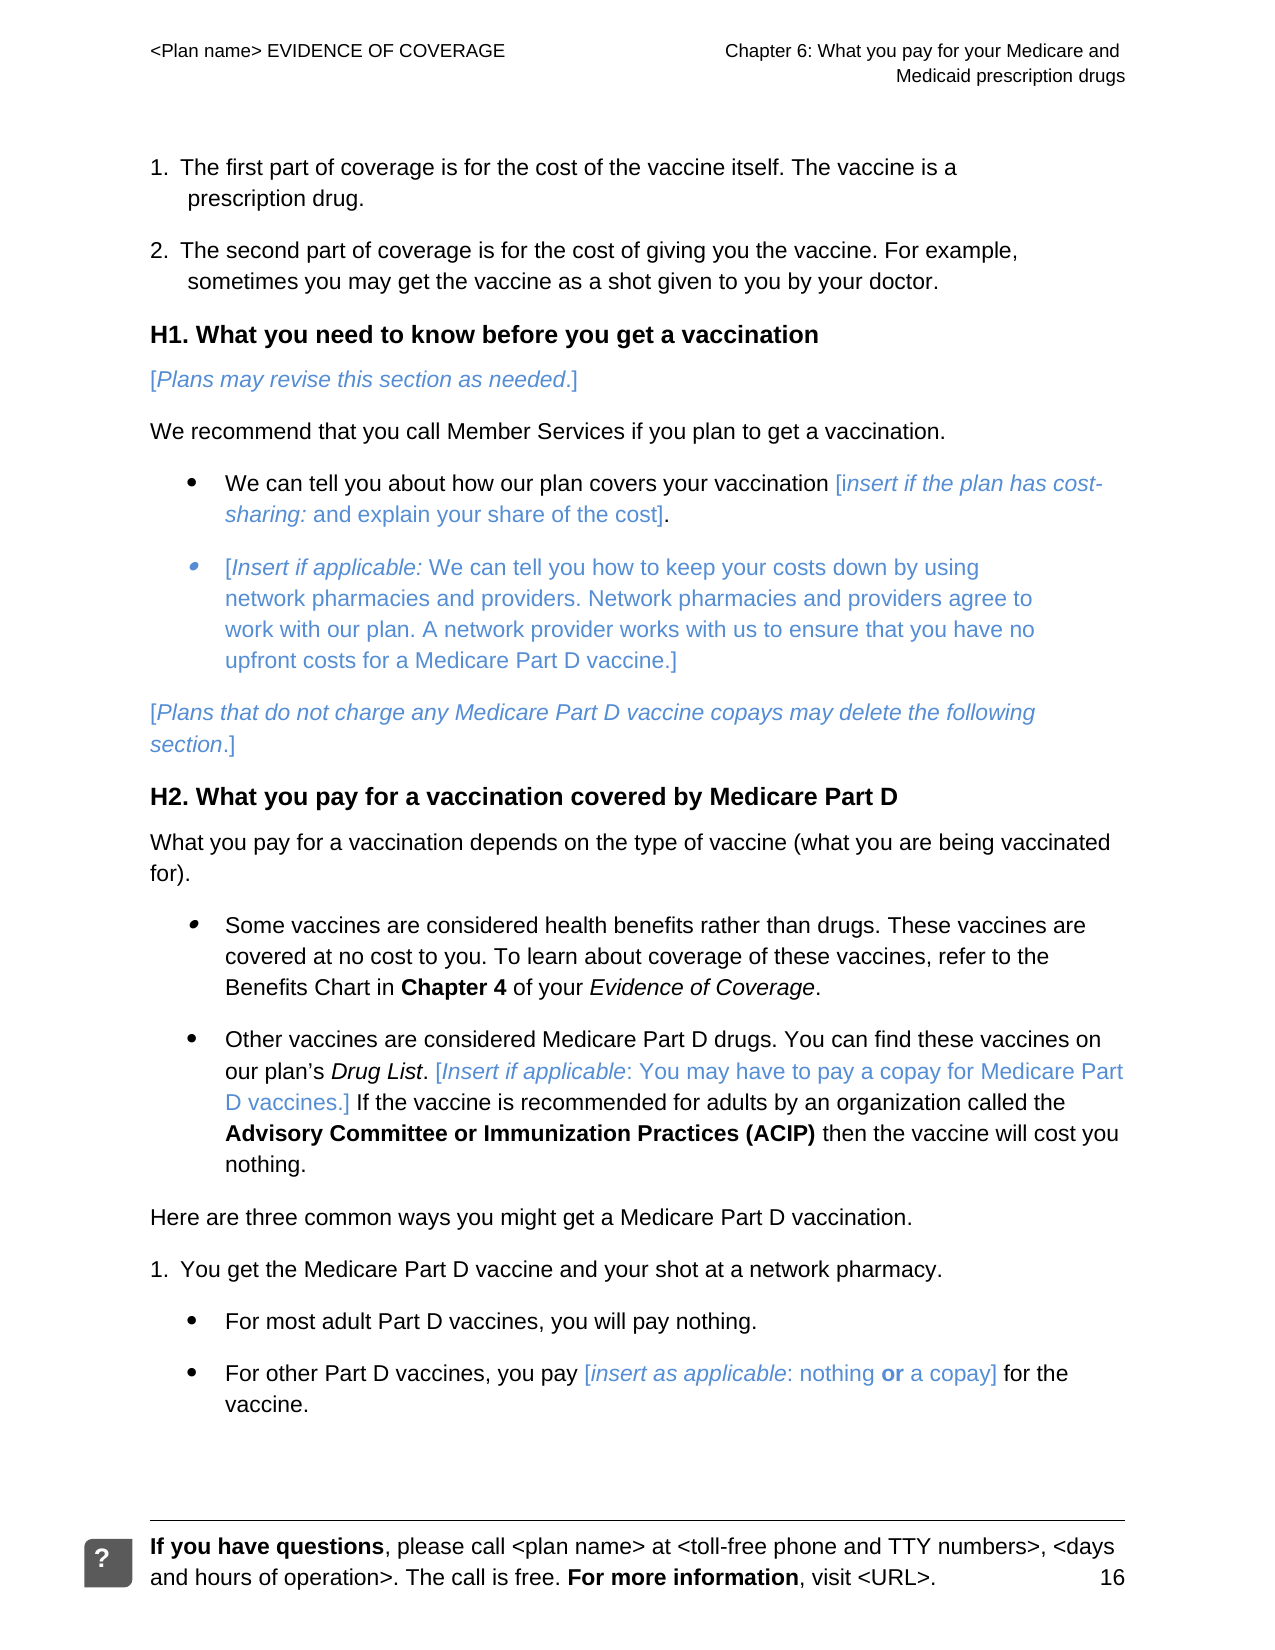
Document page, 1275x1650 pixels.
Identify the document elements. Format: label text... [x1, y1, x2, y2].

list For most adult Part D vaccines, you will pay nothing. [187, 1304, 1125, 1335]
text We recommend that you call Member Services if you plan to get a vaccination. [150, 414, 1125, 446]
list We can tell you about how our plan covers your vaccination [insert if the plan has cost-sharing: and explain your share of the cost]. [187, 467, 1125, 529]
subtitle H1. What you need to know before you get a vaccination [150, 317, 1050, 350]
subtitle H2. What you pay for a vaccination covered by Medicare Part D [150, 779, 1050, 812]
list The first part of coverage is for the cost of the vaccine itself. The vaccine is a prescription drug. [150, 150, 1050, 212]
list [Plans that do not charge any Medicare Part D vaccine copays may delete the following section.] [150, 696, 1125, 758]
list [Insert if applicable: We can tell you how to keep your costs down by using network pharmacies and providers. Network pharmacies and providers agree to work with our plan. A network provider works with us to ensure that you have no upfront costs for a Medicare Part D vaccine.] [187, 550, 1050, 675]
text [Plans may revise this section as needed.] [150, 362, 1125, 394]
list For other Part D vaccines, you pay [insert as applicable: nothing or a copay] for the vaccine. [187, 1356, 1125, 1419]
list The second part of coverage is for the cost of giving you the vaccine. For example, sometimes you may get the vaccine as a shot given to you by your doctor. [150, 233, 1050, 296]
text What you pay for a vaccination depends on the type of vaccine (what you are being vaccinated for). [150, 825, 1125, 887]
text Here are three common ways you might get a Medicare Part D vaccination. [150, 1200, 1125, 1231]
list Other vaccines are considered Medicare Part D drugs. You can find these vaccines on our plan’s Drug List. [Insert if applicable: You may have to pay a copay for Medicare Part D vaccines.] If the vaccine is recommended for adults by an organization called the Advisory Committee or Immunization Practices (ACIP) then the vaccine will cost you nothing. [187, 1023, 1125, 1179]
list Some vaccines are considered health benefits rather than drugs. These vaccines are covered at no cost to you. To learn about coverage of these vaccines, refer to the Benefits Chart in Chapter 4 of your Evidence of Coverage. [187, 908, 1125, 1002]
list You get the Medicare Part D vaccine and your shot at a network pharmacy. [150, 1252, 1050, 1283]
